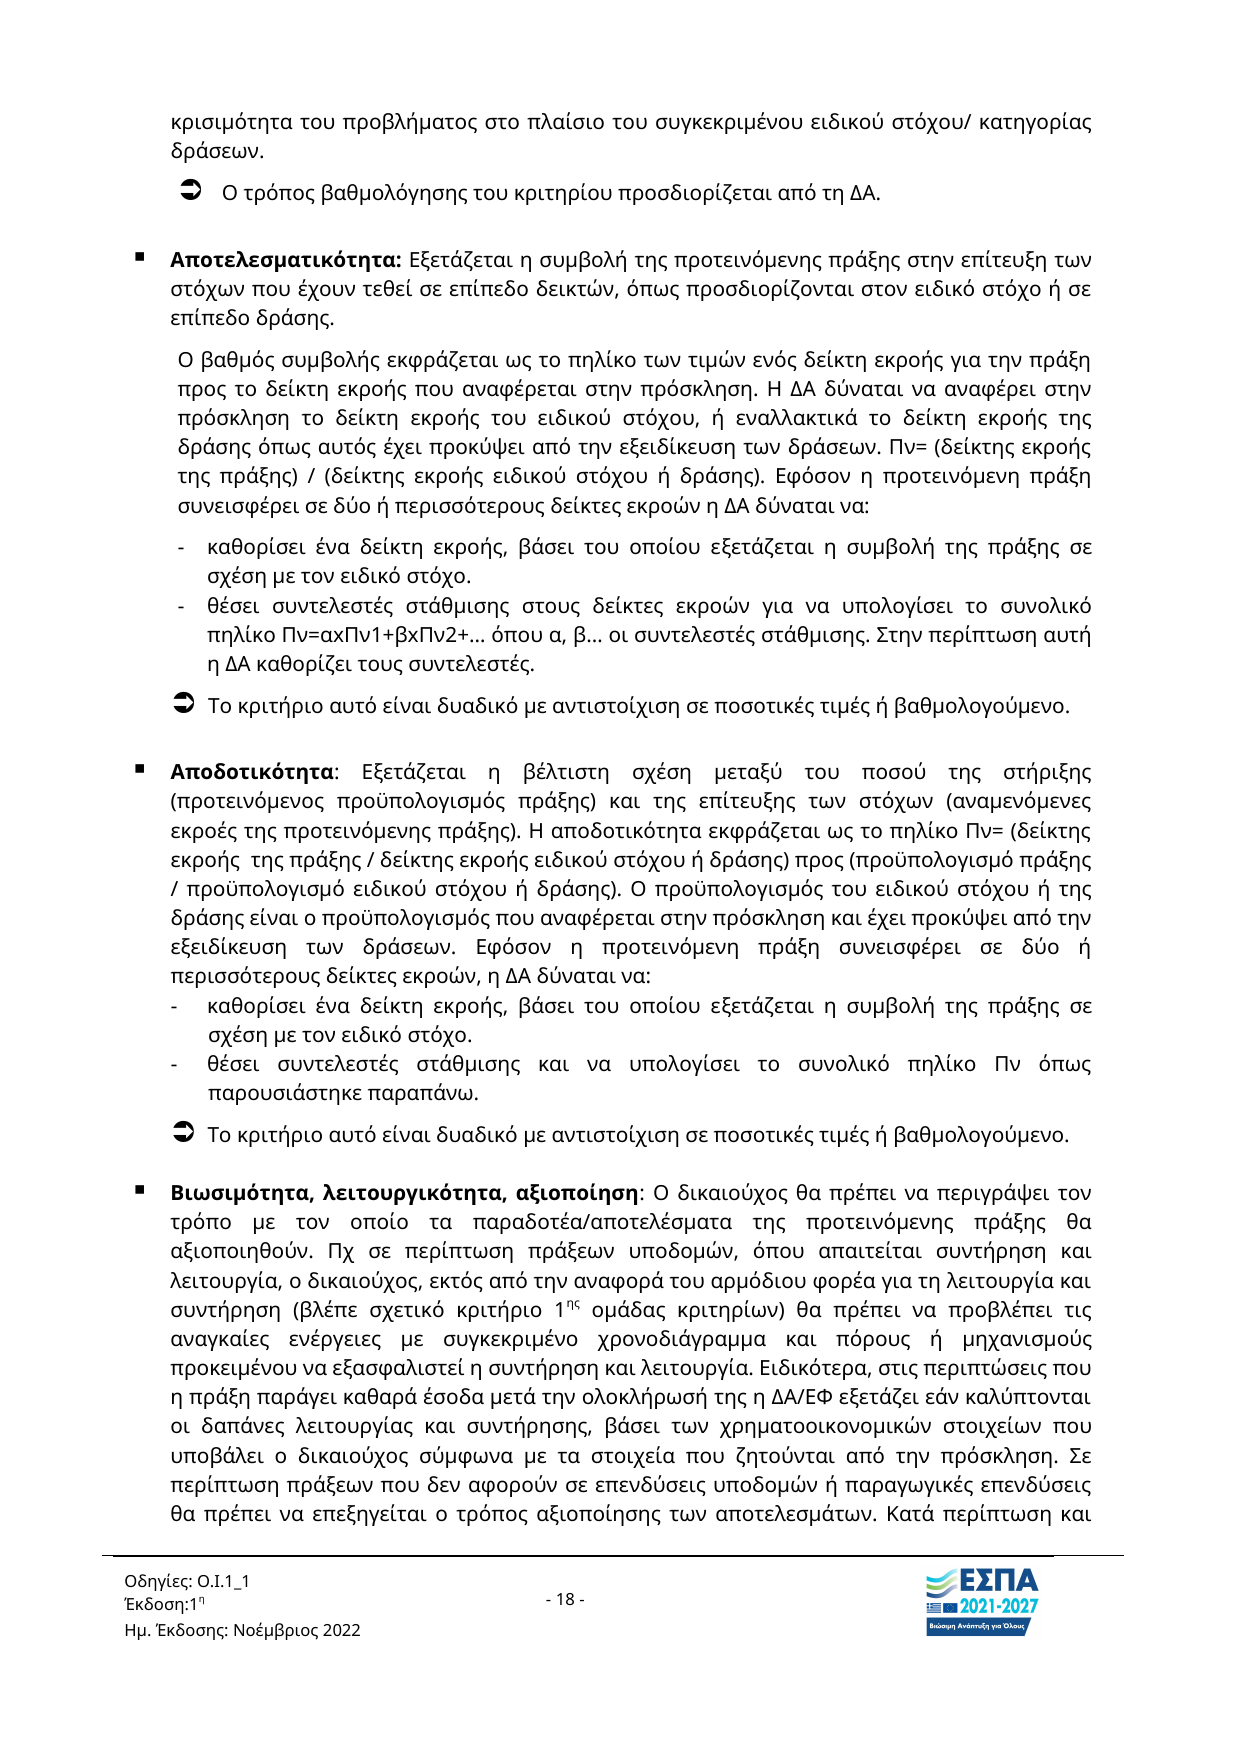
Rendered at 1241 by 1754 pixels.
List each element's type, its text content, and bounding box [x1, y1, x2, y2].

list Το κριτήριο αυτό είναι δυαδικό με αντιστοίχιση σε ποσοτικές τιμές ή βαθμολογούμενο. [170, 1119, 1093, 1148]
list Ο βαθμός συμβολής εκφράζεται ως το πηλίκο των τιμών ενός δείκτη εκροής για την πράξη προς το δείκτη εκροής που αναφέρεται στην πρόσκληση. Η ΔΑ δύναται να αναφέρει στην πρόσκληση το δείκτη εκροής του ειδικού στόχου, ή εναλλακτικά το δείκτη εκροής της δράσης όπως αυτός έχει προκύψει από την εξειδίκευση των δράσεων. Πν= (δείκτης εκροής της πράξης) / (δείκτης εκροής ειδικού στόχου ή δράσης). Εφόσον η προτεινόμενη πράξη συνεισφέρει σε δύο ή περισσότερους δείκτες εκροών η ΔΑ δύναται να: [177, 344, 1093, 519]
list θέσει συντελεστές στάθμισης και να υπολογίσει το συνολικό πηλίκο Πν όπως παρουσιάστηκε παραπάνω. [170, 1048, 1093, 1106]
list καθορίσει ένα δείκτη εκροής, βάσει του οποίου εξετάζεται η συμβολή της πράξης σε σχέση με τον ειδικό στόχο. [177, 531, 1093, 590]
list Ο τρόπος βαθμολόγησης του κριτηρίου προσδιορίζεται από τη ΔΑ. [177, 177, 1093, 206]
list Το κριτήριο αυτό είναι δυαδικό με αντιστοίχιση σε ποσοτικές τιμές ή βαθμολογούμενο. [170, 690, 1093, 719]
picture [920, 1565, 1043, 1640]
list Αποτελεσματικότητα: Εξετάζεται η συμβολή της προτεινόμενης πράξης στην επίτευξη των στόχων που έχουν τεθεί σε επίπεδο δεικτών, όπως προσδιορίζονται στον ειδικό στόχο ή σε επίπεδο δράσης. [133, 244, 1093, 331]
list Αποδοτικότητα: Εξετάζεται η βέλτιστη σχέση μεταξύ του ποσού της στήριξης (προτεινόμενος προϋπολογισμός πράξης) και της επίτευξης των στόχων (αναμενόμενες εκροές της προτεινόμενης πράξης). Η αποδοτικότητα εκφράζεται ως το πηλίκο Πν= (δείκτης εκροής της πράξης / δείκτης εκροής ειδικού στόχου ή δράσης) προς (προϋπολογισμό πράξης / προϋπολογισμό ειδικού στόχου ή δράσης). Ο προϋπολογισμός του ειδικού στόχου ή της δράσης είναι ο προϋπολογισμός που αναφέρεται στην πρόσκληση και έχει προκύψει από την εξειδίκευση των δράσεων. Εφόσον η προτεινόμενη πράξη συνεισφέρει σε δύο ή περισσότερους δείκτες εκροών, η ΔΑ δύναται να: [133, 756, 1093, 990]
list θέσει συντελεστές στάθμισης στους δείκτες εκροών για να υπολογίσει το συνολικό πηλίκο Πν=αxΠν1+βxΠν2+… όπου α, β… οι συντελεστές στάθμισης. Στην περίπτωση αυτή η ΔΑ καθορίζει τους συντελεστές. [177, 590, 1093, 677]
list καθορίσει ένα δείκτη εκροής, βάσει του οποίου εξετάζεται η συμβολή της πράξης σε σχέση με τον ειδικό στόχο. [170, 990, 1093, 1048]
